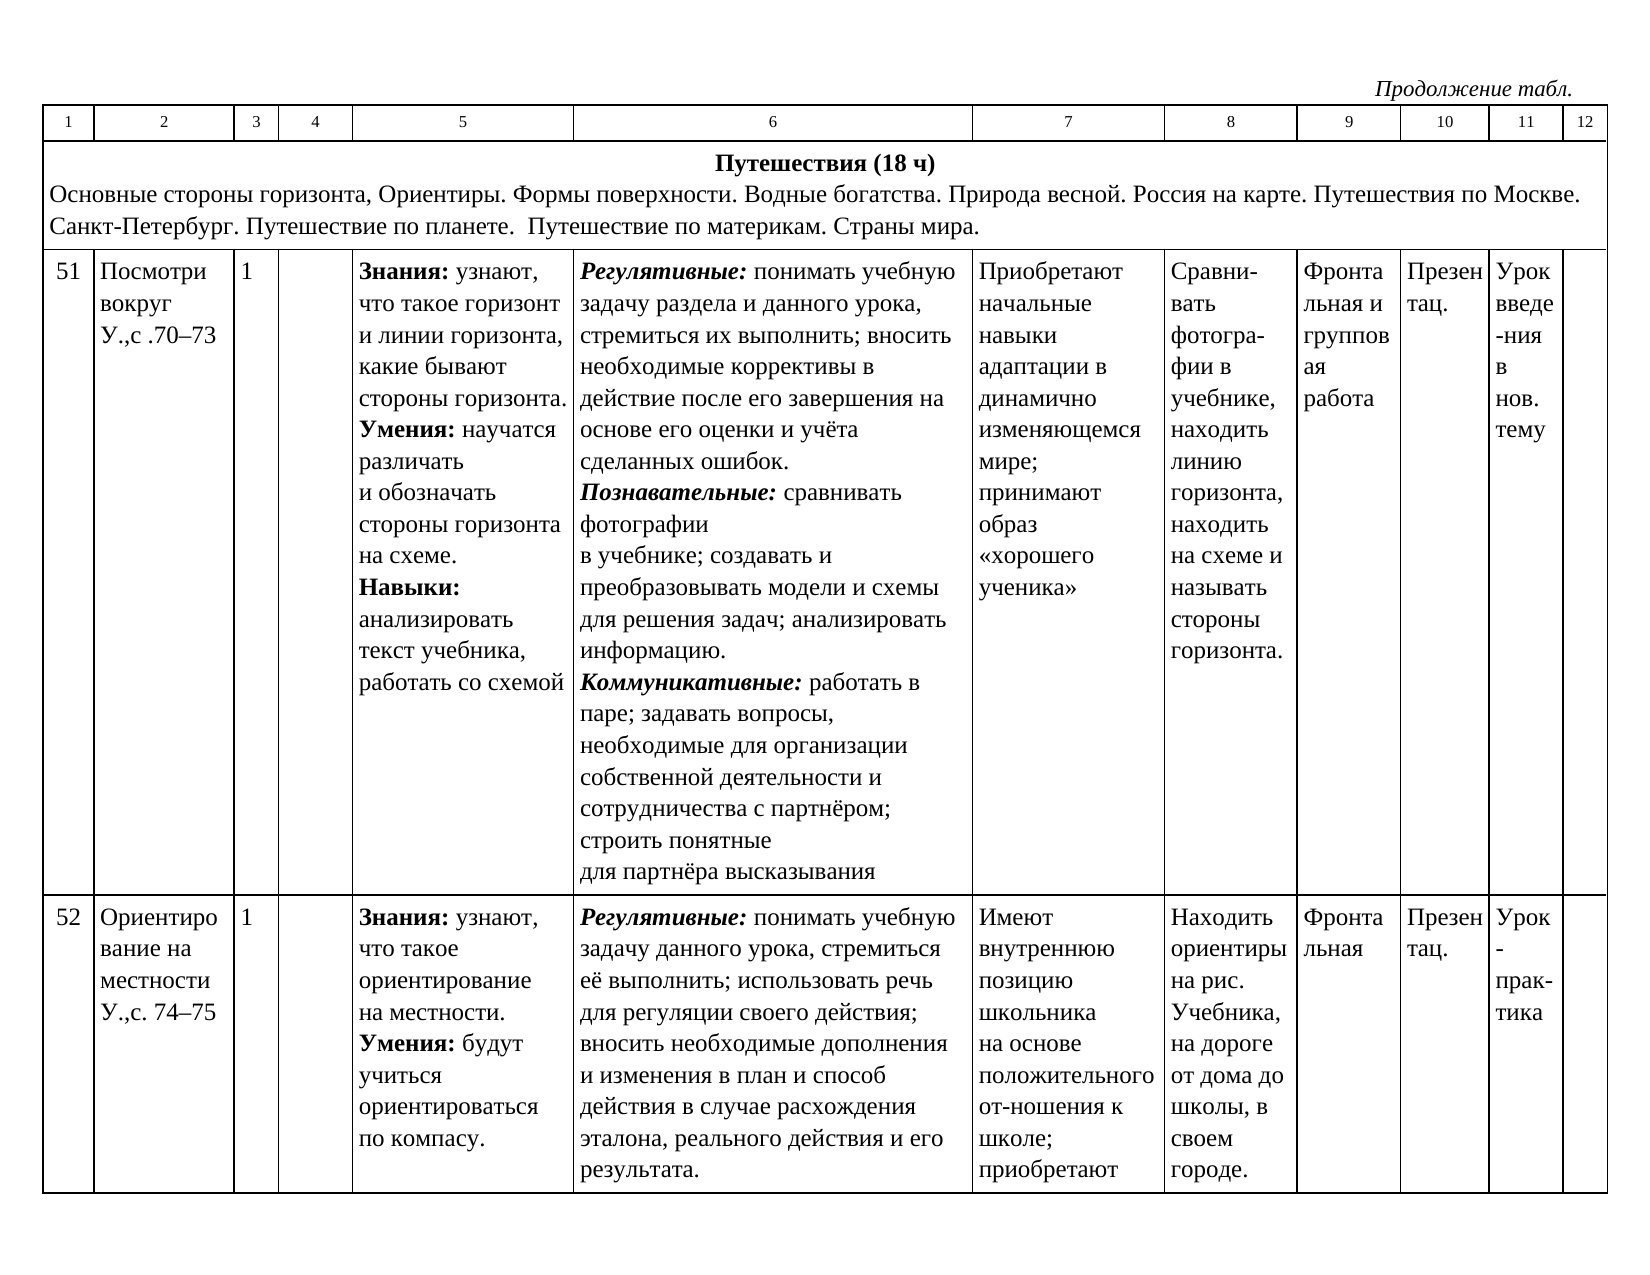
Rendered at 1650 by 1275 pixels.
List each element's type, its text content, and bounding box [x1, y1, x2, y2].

table_cell Фронтальная [1298, 896, 1400, 1192]
table_header 6 [574, 106, 972, 140]
text Продолжение табл. [75, 75, 1575, 101]
table_cell 1 [235, 896, 278, 1192]
table_cell [1564, 894, 1607, 1192]
table_header 11 [1490, 106, 1562, 140]
table_cell 51 [44, 250, 93, 894]
table_cell Имеют внутреннюю позицию школьника на основе положительного от-ношения к школе; приобретают [973, 896, 1164, 1192]
table_cell 1 [235, 250, 278, 894]
table_cell [1564, 249, 1607, 894]
table_cell Посмотри вокруг У.,с .70–73 [95, 250, 233, 894]
table_cell Находить ориентиры на рис. Учебника, на дороге от дома до школы, в своем городе. [1165, 896, 1296, 1192]
table_cell Знания: узнают, что такое ориентирование на местности. Умения: будут учиться ориентироваться по компасу. [353, 896, 573, 1192]
table_cell Ориентирование на местности У.,с. 74–75 [95, 896, 233, 1192]
table_cell Путешествия (18 ч) Основные стороны горизонта, Ориентиры. Формы поверхности. Водные богатства. Природа весной. Россия на карте. Путешествия по Москве. Санкт-Петербург. Путешествие по планете. Путешествие по материкам. Страны мира. [44, 140, 1607, 249]
table_cell Презентац. [1401, 250, 1488, 894]
table_header 7 [973, 106, 1164, 140]
table_cell Регулятивные: понимать учебную задачу раздела и данного урока, стремиться их выполнить; вносить необходимые коррективы в действие после его завершения на основе его оценки и учёта сделанных ошибок. Познавательные: сравнивать фотографии в учебнике; создавать и преобразовывать модели и схемы для решения задач; анализировать информацию. Коммуникативные: работать в паре; задавать вопросы, необходимые для организации собственной деятельности и сотрудничества с партнёром; строить понятные для партнёра высказывания [574, 250, 972, 894]
table_header 4 [279, 106, 352, 140]
table_header 8 [1165, 106, 1296, 140]
table_cell Урок введе-ния в нов. тему [1490, 250, 1562, 894]
table_cell Знания: узнают, что такое горизонт и линии горизонта, какие бывают стороны горизонта. Умения: научатся различать и обозначать стороны горизонта на схеме. Навыки: анализировать текст учебника, работать со схемой [353, 250, 573, 894]
table_header 9 [1298, 106, 1400, 140]
table_cell Презентац. [1401, 896, 1488, 1192]
table_cell Урок-прак-тика [1490, 896, 1562, 1192]
table_cell Фронтальная и групповая работа [1298, 250, 1400, 894]
table_header 5 [353, 106, 573, 140]
table_cell [279, 896, 352, 1192]
table_header 1 [44, 106, 93, 140]
table_cell [279, 250, 352, 894]
table_cell Регулятивные: понимать учебную задачу данного урока, стремиться её выполнить; использовать речь для регуляции своего действия; вносить необходимые дополнения и изменения в план и способ действия в случае расхождения эталона, реального действия и его результата. [574, 896, 972, 1192]
table_cell Приобретают начальные навыки адаптации в динамично изменяющемся мире; принимают образ «хорошего ученика» [973, 250, 1164, 894]
table_header 12 [1564, 106, 1607, 140]
table_cell 52 [44, 896, 93, 1192]
table_header 2 [95, 106, 233, 140]
table_cell Сравни-вать фотогра-фии в учебнике, находить линию горизонта, находить на схеме и называть стороны горизонта. [1165, 250, 1296, 894]
table_header 3 [235, 106, 278, 140]
table_header 10 [1401, 106, 1488, 140]
